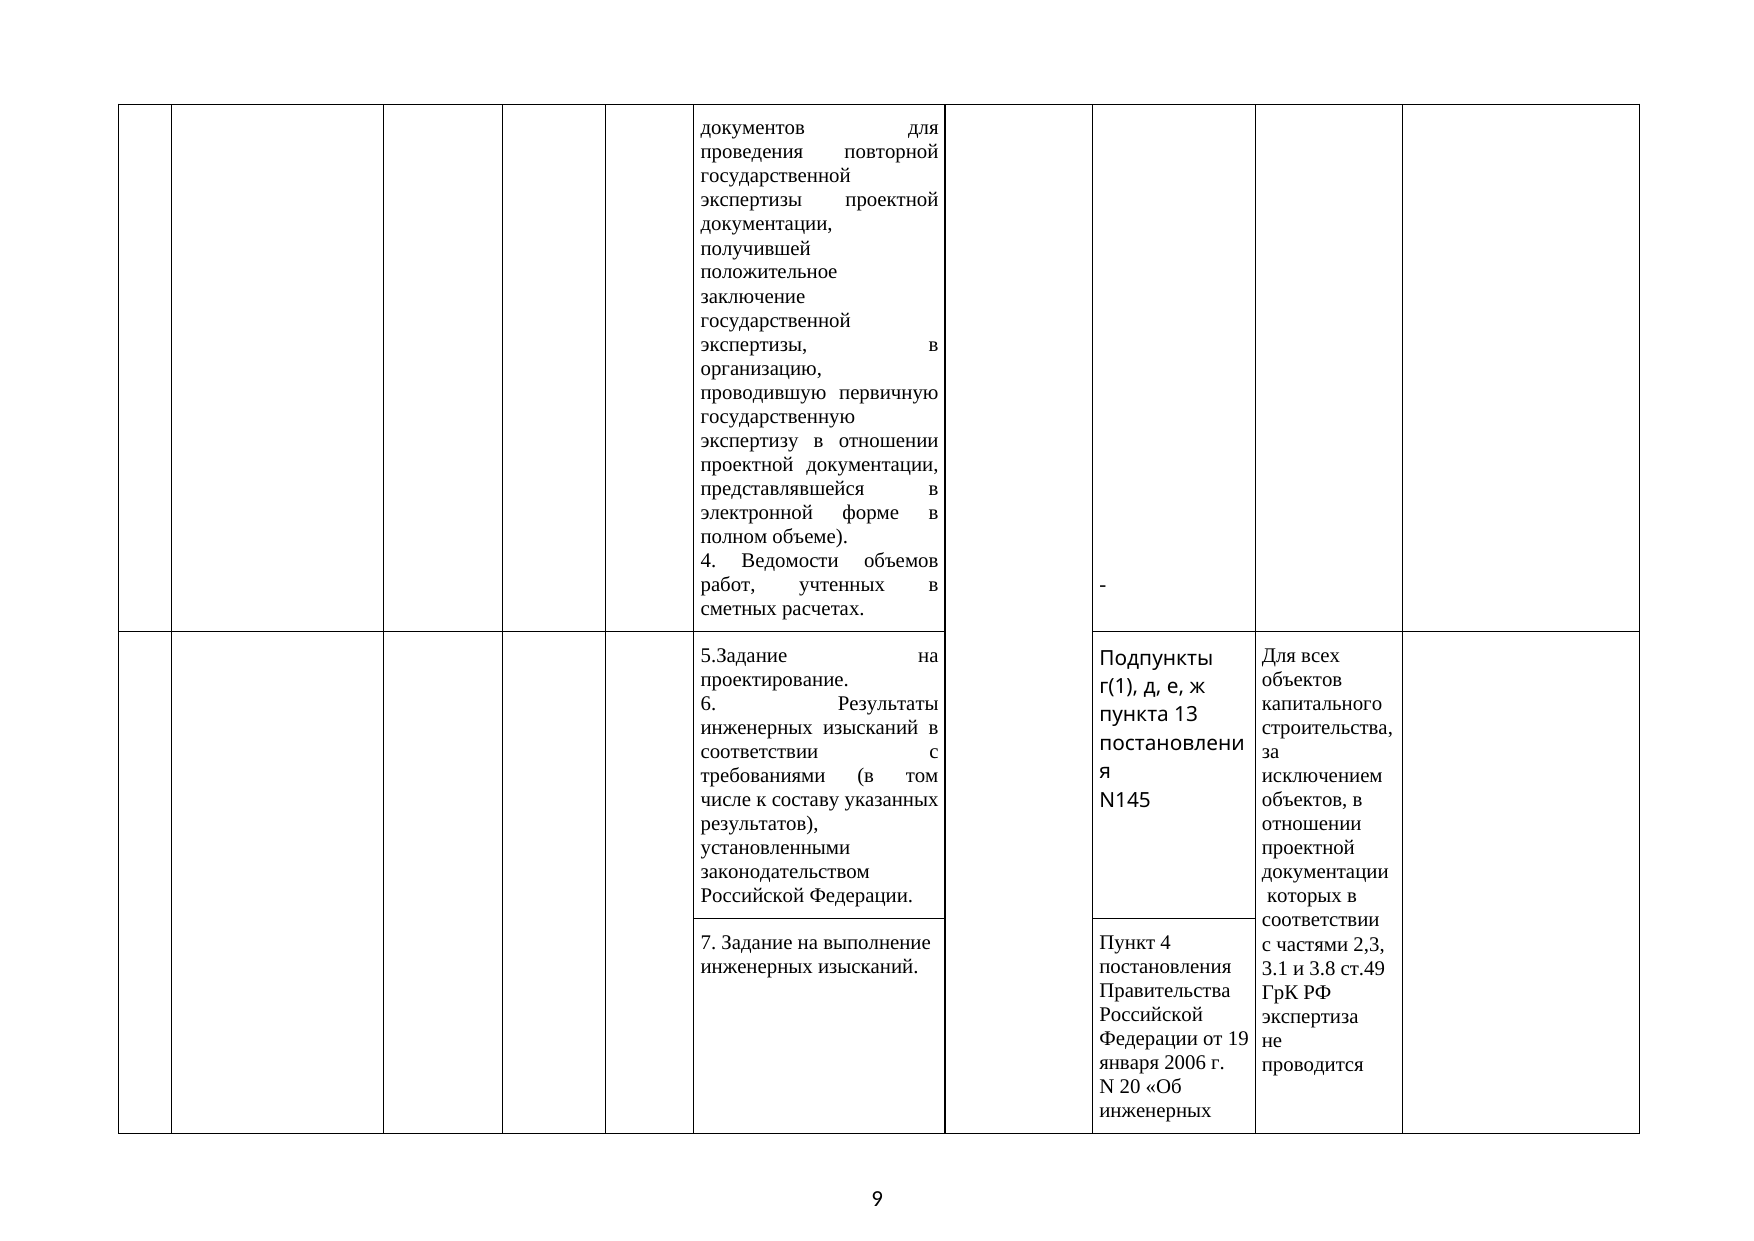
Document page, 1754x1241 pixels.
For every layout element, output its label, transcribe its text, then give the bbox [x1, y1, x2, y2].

table_cell - [1403, 105, 1639, 631]
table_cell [1093, 919, 1255, 1133]
table_cell [606, 632, 693, 1133]
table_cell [1093, 105, 1255, 631]
table_cell [172, 105, 383, 631]
table_cell [503, 105, 605, 631]
table_cell [606, 105, 693, 631]
table_cell [119, 632, 171, 1133]
table_cell [172, 632, 383, 1133]
table_cell [1403, 632, 1639, 1133]
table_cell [694, 105, 944, 631]
table_cell 5.Задание на проектирование. 6. Результаты инженерных изысканий в соответствии с требованиями (в том числе к составу указанных результатов), установленными законодательством Российской Федерации. [694, 632, 944, 918]
table_cell [503, 632, 605, 1133]
table_cell Для всех объектов капитального строительства, за исключением объектов, в отношении проектной документации которых в соответствии с частями 2,3, 3.1 и 3.8 ст.49 ГрК РФ экспертиза не проводится [1256, 632, 1402, 1133]
table_cell Подпункты г(1), д, е, ж пункта 13 постановления N145 [1093, 632, 1255, 918]
table_cell [119, 105, 171, 631]
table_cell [694, 919, 944, 1133]
table_cell [384, 632, 502, 1133]
table_cell [384, 105, 502, 631]
